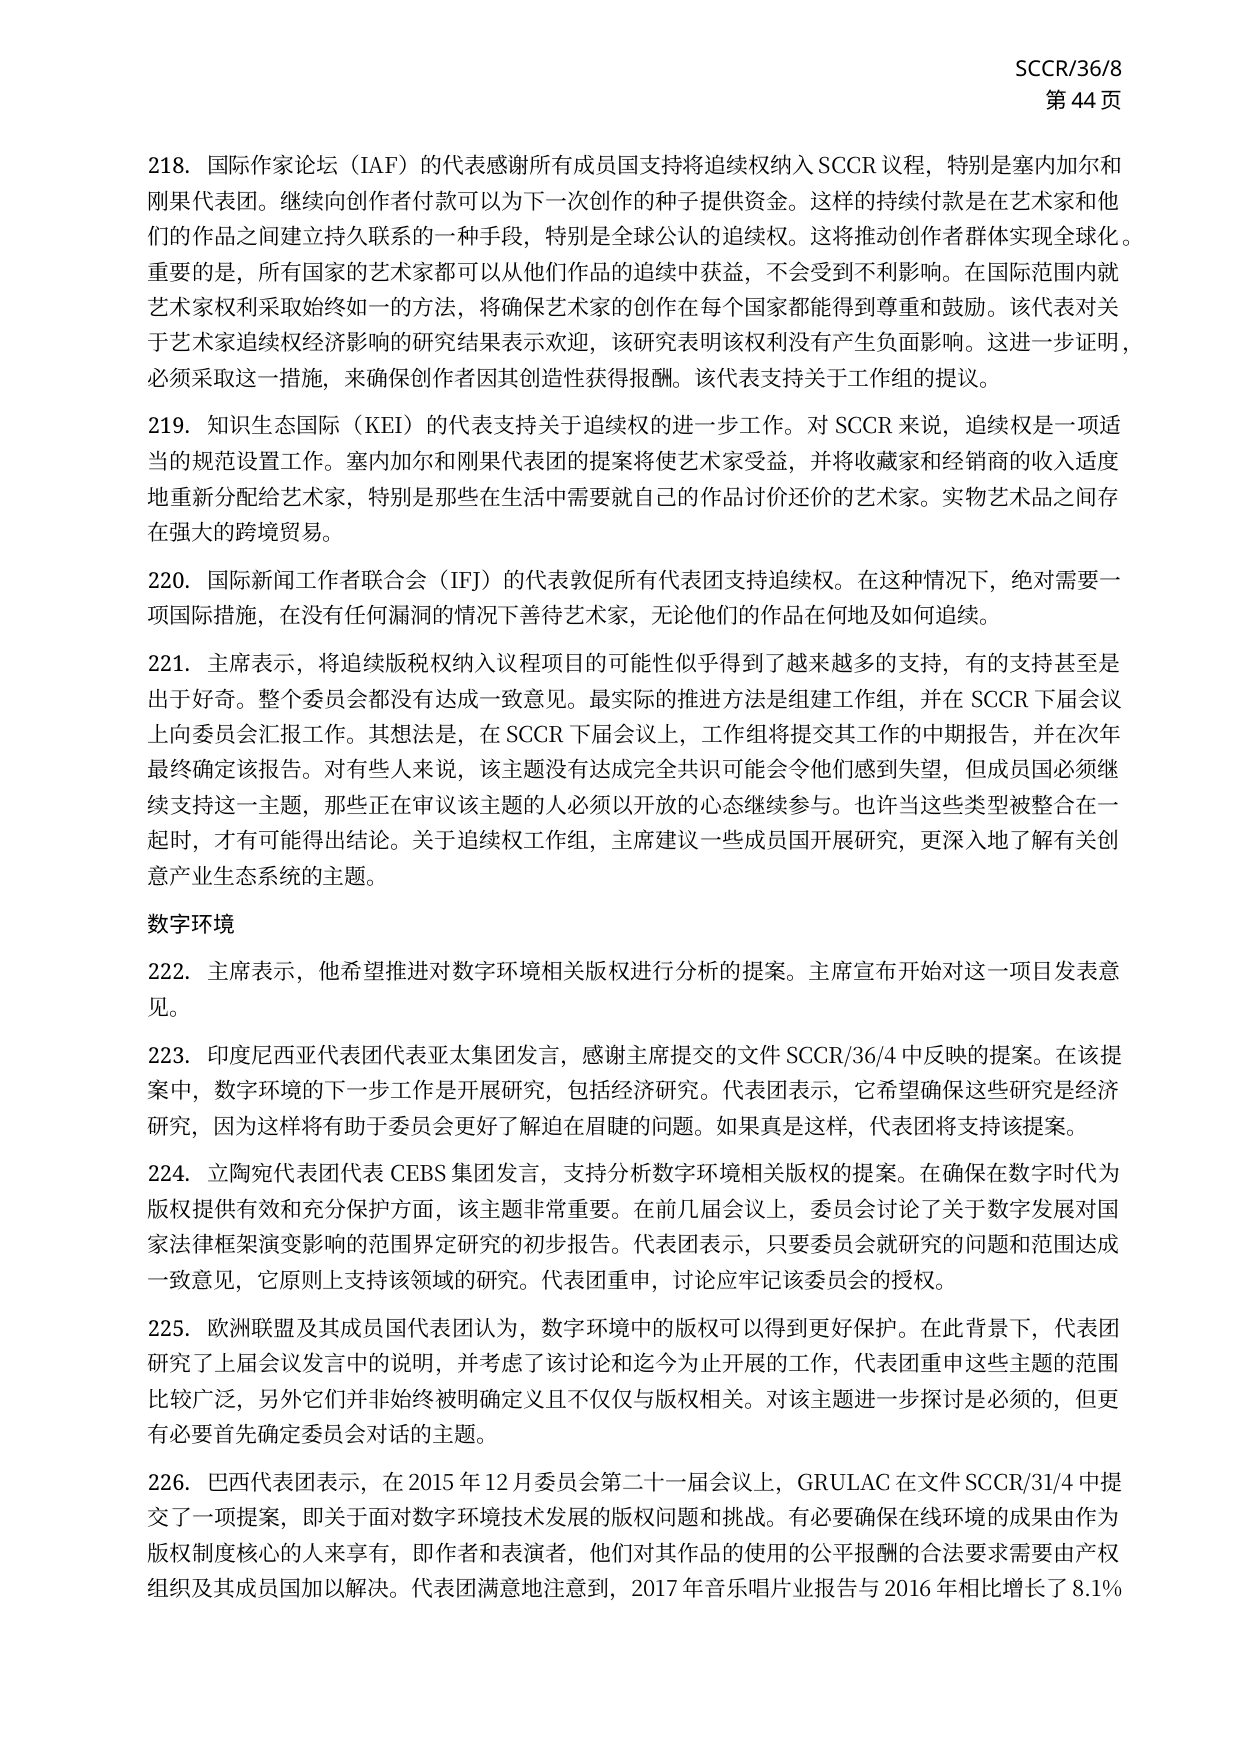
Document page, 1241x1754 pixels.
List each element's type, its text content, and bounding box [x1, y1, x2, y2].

list 印度尼西亚代表团代表亚太集团发言，感谢主席提交的文件SCCR/36/4中反映的提案。在该提案中，数字环境的下一步工作是开展研究，包括经济研究。代表团表示，它希望确保这些研究是经济研究，因为这样将有助于委员会更好了解迫在眉睫的问题。如果真是这样，代表团将支持该提‍案。 [148, 1034, 1122, 1140]
list 立陶宛代表团代表CEBS集团发言，支持分析数字环境相关版权的提案。在确保在数字时代为版权提供有效和充分保护方面，该主题非常重要。在前几届会议上，委员会讨论了关于数字发展对国家法律框架演变影响的范围界定研究的初步报告。代表团表示，只要委员会就研究的问题和范围达成一致意见，它原则上支持该领域的研究。代表团重申，讨论应牢记该委员会的授权。 [148, 1153, 1122, 1294]
list 知识生态国际（KEI）的代表支持关于追续权的进一步工作。对SCCR来说，追续权是一项适当的规范设置工作。塞内加尔和刚果代表团的提案将使艺术家受益，并将收藏家和经销商的收入适度地重新分配给艺术家，特别是那些在生活中需要就自己的作品讨价还价的艺术家。实物艺术品之间存在强大的跨境贸易。 [148, 405, 1122, 547]
list 主席表示，他希望推进对数字环境相关版权进行分析的提案。主席宣布开始对这一项目发表意‍见。 [148, 951, 1122, 1022]
list 欧洲联盟及其成员国代表团认为，数字环境中的版权可以得到更好保护。在此背景下，代表团研究了上届会议发言中的说明，并考虑了该讨论和迄今为止开展的工作，代表团重申这些主题的范围比较广泛，另外它们并非始终被明确定义且不仅仅与版权相关。对该主题进一步探讨是必须的，但更有必要首先确定委员会对话的主题。 [148, 1307, 1122, 1449]
list 国际新闻工作者联合会（IFJ）的代表敦促所有代表团支持追续权。在这种情况下，绝对需要一项国际措施，在没有任何漏洞的情况下善待艺术家，无论他们的作品在何地及如何追续。 [148, 559, 1122, 630]
list 主席表示，将追续版税权纳入议程项目的可能性似乎得到了越来越多的支持，有的支持甚至是出于好奇。整个委员会都没有达成一致意见。最实际的推进方法是组建工作组，并在SCCR下届会议上向委员会汇报工作。其想法是，在SCCR下届会议上，工作组将提交其工作的中期报告，并在次年最终确定该报告。对有些人来说，该主题没有达成完全共识可能会令他们感到失望，但成员国必须继续支持这一主题，那些正在审议该主题的人必须以开放的心态继续参与。也许当这些类型被整合在一起时，才有可能得出结论。关于追续权工作组，主席建议一些成员国开展研究，更深入地了解有关创意产业生态系统的主题。 [148, 642, 1122, 890]
list 国际作家论坛（IAF）的代表感谢所有成员国支持将追续权纳入SCCR议程，特别是塞内加尔和刚果代表团。继续向创作者付款可以为下一次创作的种子提供资金。这样的持续付款是在艺术家和他们的作品之间建立持久联系的一种手段，特别是全球公认的追续权。这将推动创作者群体实现全球化。重要的是，所有国家的艺术家都可以从他们作品的追续中获益，不会受到不利影响。在国际范围内就艺术家权利采取始终如一的方法，将确保艺术家的创作在每个国家都能得到尊重和鼓励。该代表对关于艺术家追续权经济影响的研究结果表示欢迎，该研究表明该权利没有产生负面影响。这进一步证明，必须采取这一措施，来确保创作者因其创造性获得报酬。该代表支持关于工作组的提议。 [148, 144, 1122, 392]
text 数字环境 [148, 903, 1122, 938]
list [148, 1461, 1122, 1603]
